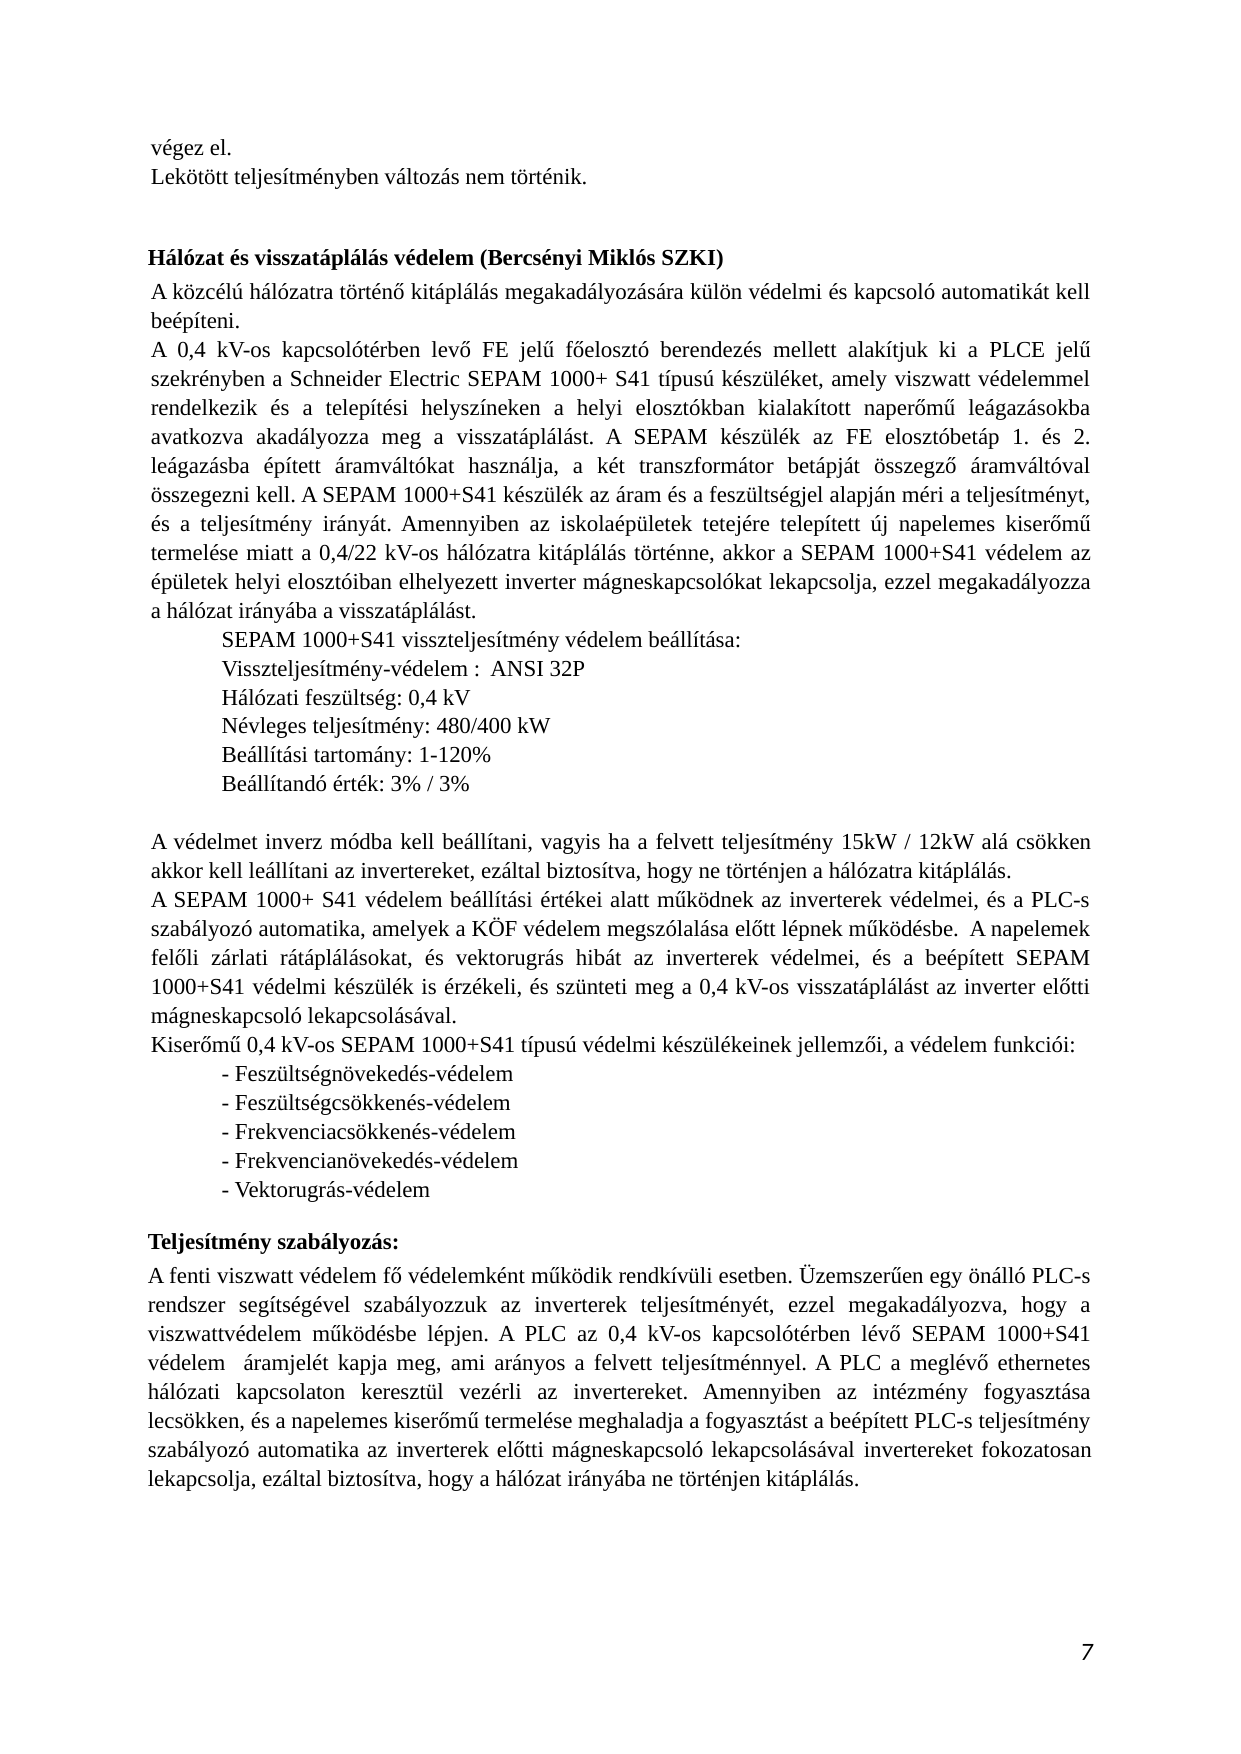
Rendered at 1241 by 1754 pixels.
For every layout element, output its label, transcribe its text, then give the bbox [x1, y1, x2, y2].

text A 0,4 kV-os kapcsolótérben levő FE jelű főelosztó berendezés mellett alakítjuk ki a PLCE jelű szekrényben a Schneider Electric SEPAM 1000+ S41 típusú készüléket, amely viszwatt védelemmel rendelkezik és a telepítési helyszíneken a helyi elosztókban kialakított naperőmű leágazásokba avatkozva akadályozza meg a visszatáplálást. A SEPAM készülék az FE elosztóbetáp 1. és 2. leágazásba épített áramváltókat használja, a két transzformátor betápját összegző áramváltóval összegezni kell. A SEPAM 1000+S41 készülék az áram és a feszültségjel alapján méri a teljesítményt, és a teljesítmény irányát. Amennyiben az iskolaépületek tetejére telepített új napelemes kiserőmű termelése miatt a 0,4/22 kV-os hálózatra kitáplálás történne, akkor a SEPAM 1000+S41 védelem az épületek helyi elosztóiban elhelyezett inverter mágneskapcsolókat lekapcsolja, ezzel megakadályozza a hálózat irányába a visszatáplálást. [151, 334, 1092, 624]
text - Feszültségnövekedés-védelem [151, 1058, 1092, 1087]
text - Feszültségcsökkenés-védelem [151, 1087, 1092, 1116]
text Beállítandó érték: 3% / 3% [151, 769, 1092, 798]
text Hálózati feszültség: 0,4 kV [151, 682, 1092, 711]
text A közcélú hálózatra történő kitáplálás megakadályozására külön védelmi és kapcsoló automatikát kell beépíteni. [151, 276, 1092, 334]
text Kiserőmű 0,4 kV-os SEPAM 1000+S41 típusú védelmi készülékeinek jellemzői, a védelem funkciói: [151, 1029, 1092, 1058]
text - Frekvencianövekedés-védelem [151, 1145, 1092, 1174]
text Visszteljesítmény-védelem : ANSI 32P [151, 653, 1092, 682]
text - Frekvenciacsökkenés-védelem [151, 1116, 1092, 1145]
text Beállítási tartomány: 1-120% [151, 740, 1092, 769]
text A fenti viszwatt védelem fő védelemként működik rendkívüli esetben. Üzemszerűen egy önálló PLC-s rendszer segítségével szabályozzuk az inverterek teljesítményét, ezzel megakadályozva, hogy a viszwattvédelem működésbe lépjen. A PLC az 0,4 kV-os kapcsolótérben lévő SEPAM 1000+S41 védelem áramjelét kapja meg, ami arányos a felvett teljesítménnyel. A PLC a meglévő ethernetes hálózati kapcsolaton keresztül vezérli az invertereket. Amennyiben az intézmény fogyasztása lecsökken, és a napelemes kiserőmű termelése meghaladja a fogyasztást a beépített PLC-s teljesítmény szabályozó automatika az inverterek előtti mágneskapcsoló lekapcsolásával invertereket fokozatosan lekapcsolja, ezáltal biztosítva, hogy a hálózat irányába ne történjen kitáplálás. [148, 1261, 1092, 1492]
text SEPAM 1000+S41 visszteljesítmény védelem beállítása: [151, 624, 1092, 653]
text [151, 132, 1092, 161]
text Lekötött teljesítményben változás nem történik. [151, 161, 1092, 190]
subtitle Teljesítmény szabályozás: [148, 1228, 1093, 1254]
subtitle Hálózat és visszatáplálás védelem (Bercsényi Miklós SZKI) [148, 244, 1093, 270]
text Névleges teljesítmény: 480/400 kW [151, 711, 1092, 740]
text A SEPAM 1000+ S41 védelem beállítási értékei alatt működnek az inverterek védelmei, és a PLC-s szabályozó automatika, amelyek a KÖF védelem megszólalása előtt lépnek működésbe. A napelemek felőli zárlati rátáplálásokat, és vektorugrás hibát az inverterek védelmei, és a beépített SEPAM 1000+S41 védelmi készülék is érzékeli, és szünteti meg a 0,4 kV-os visszatáplálást az inverter előtti mágneskapcsoló lekapcsolásával. [151, 884, 1092, 1029]
text - Vektorugrás-védelem [151, 1174, 1092, 1203]
text A védelmet inverz módba kell beállítani, vagyis ha a felvett teljesítmény 15kW / 12kW alá csökken akkor kell leállítani az invertereket, ezáltal biztosítva, hogy ne történjen a hálózatra kitáplálás. [151, 827, 1092, 884]
